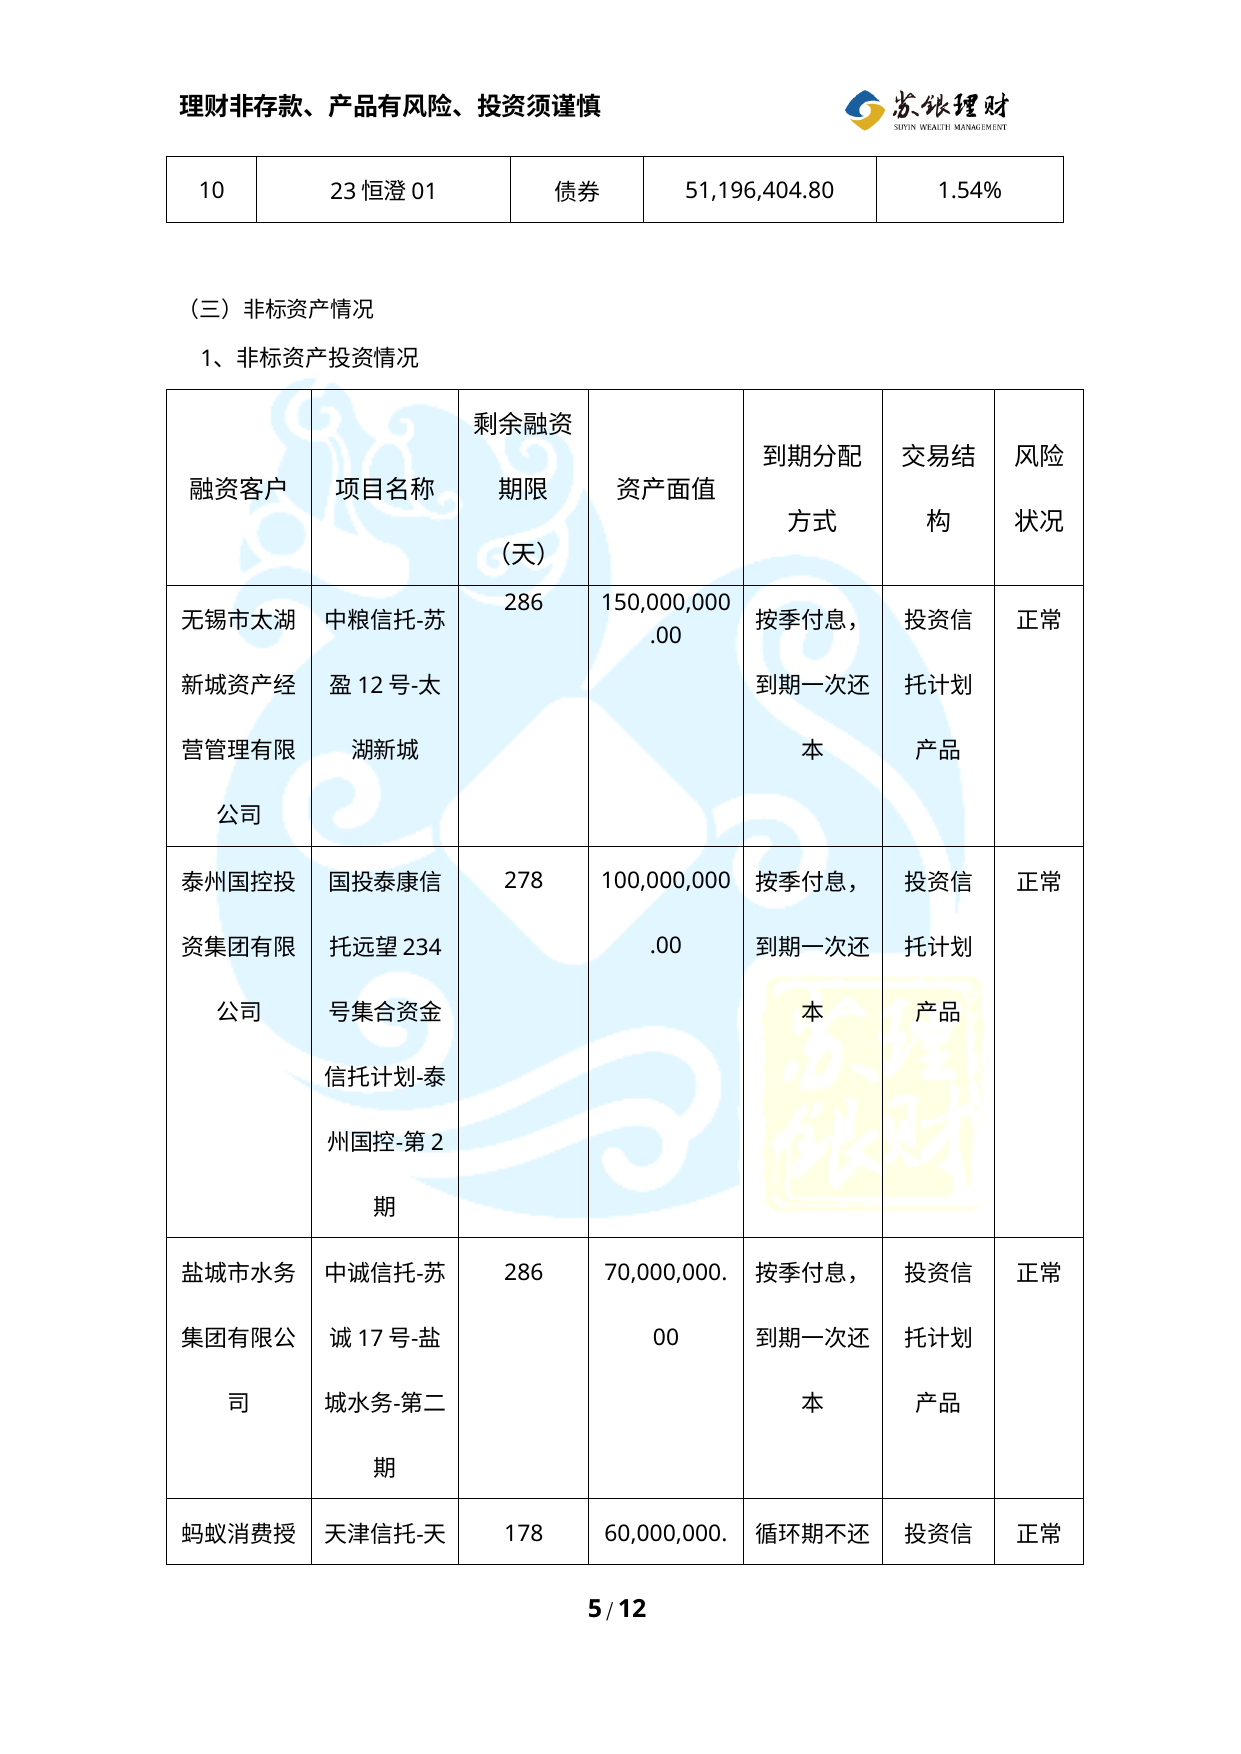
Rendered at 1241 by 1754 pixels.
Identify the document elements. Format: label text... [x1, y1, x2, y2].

table_header 剩余融资期限（天） [459, 390, 588, 585]
table_header 项目名称 [312, 390, 458, 585]
table_cell 投资信托计划产品 [883, 847, 994, 1237]
table_header 融资客户 [167, 390, 311, 585]
table_cell 正常 [995, 1499, 1083, 1564]
table_cell 债券 [511, 157, 643, 222]
text 1、非标资产投资情况 [177, 324, 1053, 389]
table_cell 178 [459, 1499, 588, 1564]
table_cell 10 [167, 157, 256, 222]
table_cell 按季付息，到期一次还本 [744, 847, 882, 1237]
table_cell 蚂蚁消费授信付款资产借款人 [167, 1499, 311, 1564]
table_header 交易结构 [883, 390, 994, 585]
table_cell 投资信托计划产品 [883, 1238, 994, 1498]
table_header 风险状况 [995, 390, 1083, 585]
table_cell 无锡市太湖新城资产经营管理有限公司 [167, 586, 311, 846]
table_cell 286 [459, 1238, 588, 1498]
table_cell 286 [459, 586, 588, 846]
table_cell 国投泰康信托远望234号集合资金信托计划-泰州国控-第2期 [312, 847, 458, 1237]
table_header 到期分配方式 [744, 390, 882, 585]
table_cell 278 [459, 847, 588, 1237]
table_cell 循环期不还本不付息，摊还期按月过手摊还本息 [744, 1499, 882, 1564]
table_cell 中粮信托-苏盈12号-太湖新城 [312, 586, 458, 846]
table_cell 60,000,000.00 [589, 1499, 743, 1564]
table_cell 投资信托计划产品 [883, 586, 994, 846]
table_header 资产面值 [589, 390, 743, 585]
table_cell 正常 [995, 586, 1083, 846]
table_cell 按季付息，到期一次还本 [744, 586, 882, 846]
table_cell 100,000,000.00 [589, 847, 743, 1237]
table_cell 泰州国控投资集团有限公司 [167, 847, 311, 1237]
table_cell 盐城市水务集团有限公司 [167, 1238, 311, 1498]
table_cell 150,000,000.00 [589, 586, 743, 846]
table_cell 按季付息，到期一次还本 [744, 1238, 882, 1498]
table_cell 51,196,404.80 [644, 157, 876, 222]
table_cell 70,000,000.00 [589, 1238, 743, 1498]
table_cell 投资信托计划产品 [883, 1499, 994, 1564]
table_cell 23恒澄01 [257, 157, 510, 222]
table_cell 正常 [995, 1238, 1083, 1498]
picture [820, 72, 1039, 143]
table_cell 中诚信托-苏诚17号-盐城水务-第二期 [312, 1238, 458, 1498]
table_cell 天津信托-天实528号-蚂蚁花呗-第一期 [312, 1499, 458, 1564]
table_cell 1.54% [877, 157, 1063, 222]
subtitle 非标资产情况 [177, 291, 1053, 324]
table_cell 正常 [995, 847, 1083, 1237]
